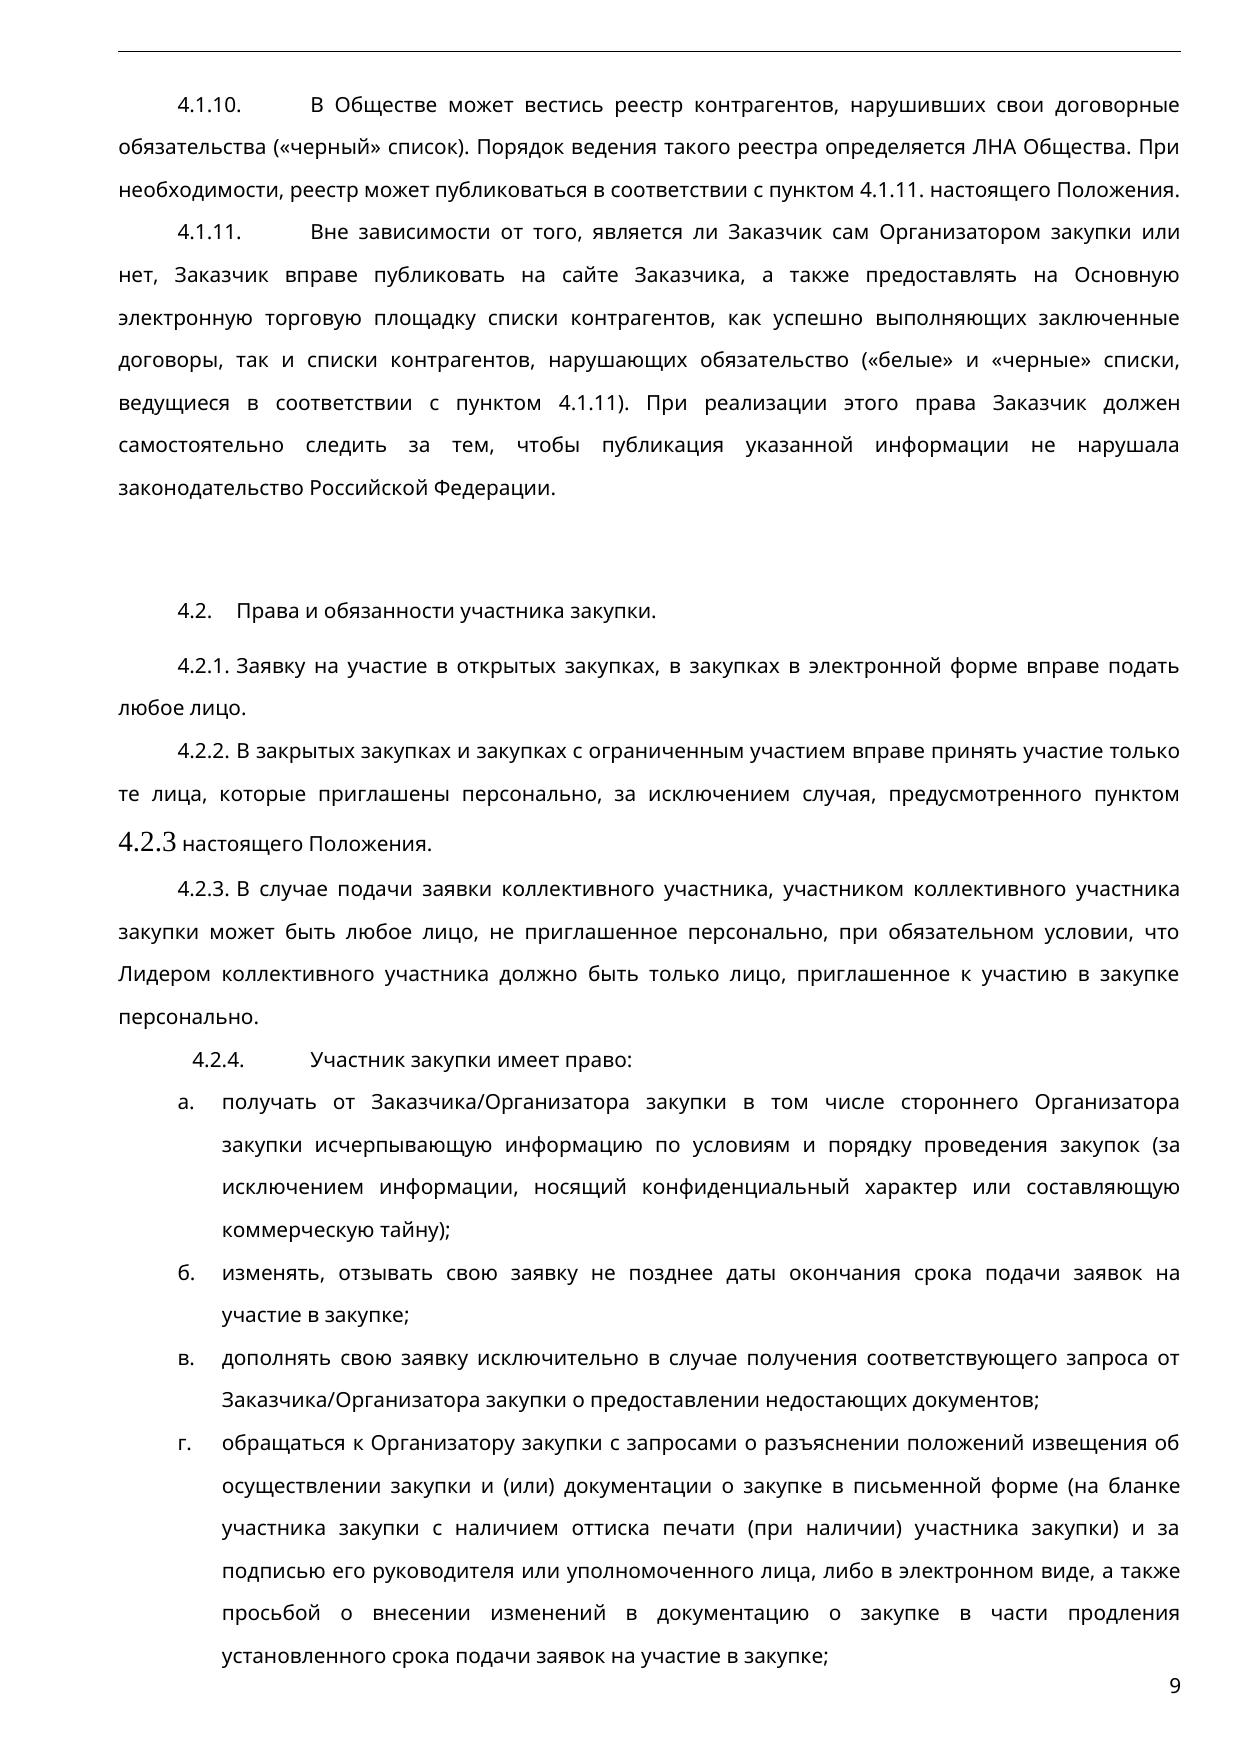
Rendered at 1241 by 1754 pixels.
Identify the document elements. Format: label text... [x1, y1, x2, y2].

text В закрытых закупках и закупках с ограниченным участием вправе принять участие только те лица, которые приглашены персонально, за исключением случая, предусмотренного пунктом 4.2.3 настоящего Положения. [118, 736, 1181, 857]
list в. дополнять свою заявку исключительно в случае получения соответствующего запроса от Заказчика/Организатора закупки о предоставлении недостающих документов; [177, 1343, 1181, 1414]
text Права и обязанности участника закупки. [118, 596, 1181, 624]
list б. изменять, отзывать свою заявку не позднее даты окончания срока подачи заявок на участие в закупке; [177, 1258, 1181, 1329]
text В случае подачи заявки коллективного участника, участником коллективного участника закупки может быть любое лицо, не приглашенное персонально, при обязательном условии, что Лидером коллективного участника должно быть только лицо, приглашенное к участию в закупке персонально. [118, 874, 1181, 1031]
text Заявку на участие в открытых закупках, в закупках в электронной форме вправе подать любое лицо. [118, 651, 1181, 722]
text В Обществе может вестись реестр контрагентов, нарушивших свои договорные обязательства («черный» список). Порядок ведения такого реестра определяется ЛНА Общества. При необходимости, реестр может публиковаться в соответствии с пунктом 4.1.11. настоящего Положения. [118, 90, 1181, 203]
list а. получать от Заказчика/Организатора закупки в том числе стороннего Организатора закупки исчерпывающую информацию по условиям и порядку проведения закупок (за исключением информации, носящий конфиденциальный характер или составляющую коммерческую тайну); [177, 1087, 1181, 1243]
text Участник закупки имеет право: [192, 1045, 1181, 1073]
list г. обращаться к Организатору закупки с запросами о разъяснении положений извещения об осуществлении закупки и (или) документации о закупке в письменной форме (на бланке участника закупки с наличием оттиска печати (при наличии) участника закупки) и за подписью его руководителя или уполномоченного лица, либо в электронном виде, а также просьбой о внесении изменений в документацию о закупке в части продления установленного срока подачи заявок на участие в закупке; [177, 1428, 1181, 1669]
text Вне зависимости от того, является ли Заказчик сам Организатором закупки или нет, Заказчик вправе публиковать на сайте Заказчика, а также предоставлять на Основную электронную торговую площадку списки контрагентов, как успешно выполняющих заключенные договоры, так и списки контрагентов, нарушающих обязательство («белые» и «черные» списки, ведущиеся в соответствии с пунктом 4.1.10). При реализации этого права Заказчик должен самостоятельно следить за тем, чтобы публикация указанной информации не нарушала законодательство Российской Федерации. [118, 217, 1181, 502]
